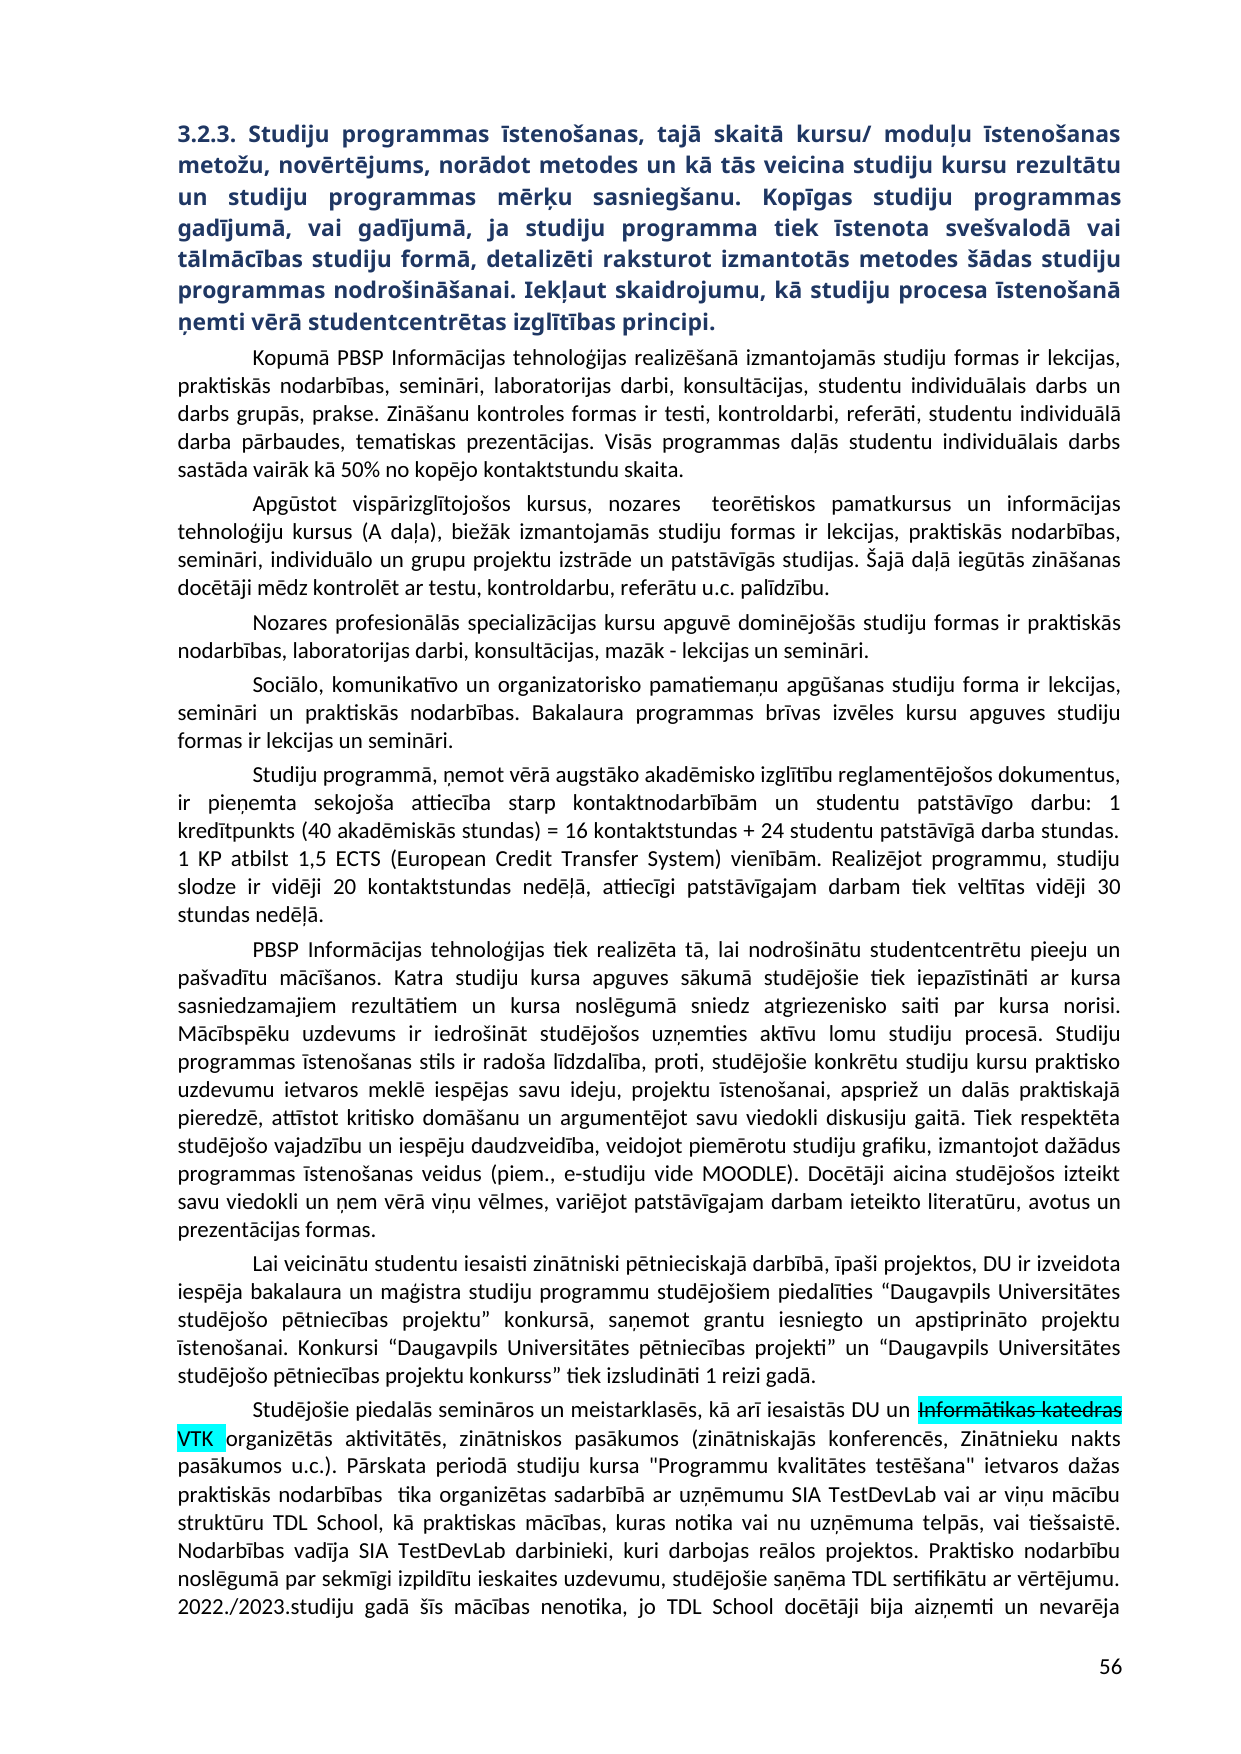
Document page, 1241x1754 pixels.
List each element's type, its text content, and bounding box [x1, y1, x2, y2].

text Studiju programmā, ņemot vērā augstāko akadēmisko izglītību reglamentējošos dokumentus, ir pieņemta sekojoša attiecība starp kontaktnodarbībām un studentu patstāvīgo darbu: 1 kredītpunkts (40 akadēmiskās stundas) = 16 kontaktstundas + 24 studentu patstāvīgā darba stundas. 1 KP atbilst 1,5 ECTS (European Credit Transfer System) vienībām. Realizējot programmu, studiju slodze ir vidēji 20 kontaktstundas nedēļā, attiecīgi patstāvīgajam darbam tiek veltītas vidēji 30 stundas nedēļā. [177, 760, 1122, 928]
text Nozares profesionālās specializācijas kursu apguvē dominējošās studiju formas ir praktiskās nodarbības, laboratorijas darbi, konsultācijas, mazāk - lekcijas un semināri. [177, 608, 1122, 664]
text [177, 1396, 1122, 1620]
text PBSP Informācijas tehnoloģijas tiek realizēta tā, lai nodrošinātu studentcentrētu pieeju un pašvadītu mācīšanos. Katra studiju kursa apguves sākumā studējošie tiek iepazīstināti ar kursa sasniedzamajiem rezultātiem un kursa noslēgumā sniedz atgriezenisko saiti par kursa norisi. Mācībspēku uzdevums ir iedrošināt studējošos uzņemties aktīvu lomu studiju procesā. Studiju programmas īstenošanas stils ir radoša līdzdalība, proti, studējošie konkrētu studiju kursu praktisko uzdevumu ietvaros meklē iespējas savu ideju, projektu īstenošanai, apspriež un dalās praktiskajā pieredzē, attīstot kritisko domāšanu un argumentējot savu viedokli diskusiju gaitā. Tiek respektēta studējošo vajadzību un iespēju daudzveidība, veidojot piemērotu studiju grafiku, izmantojot dažādus programmas īstenošanas veidus (piem., e-studiju vide MOODLE). Docētāji aicina studējošos izteikt savu viedokli un ņem vērā viņu vēlmes, variējot patstāvīgajam darbam ieteikto literatūru, avotus un prezentācijas formas. [177, 935, 1122, 1243]
text Kopumā PBSP Informācijas tehnoloģijas realizēšanā izmantojamās studiju formas ir lekcijas, praktiskās nodarbības, semināri, laboratorijas darbi, konsultācijas, studentu individuālais darbs un darbs grupās, prakse. Zināšanu kontroles formas ir testi, kontroldarbi, referāti, studentu individuālā darba pārbaudes, tematiskas prezentācijas. Visās programmas daļās studentu individuālais darbs sastāda vairāk kā 50% no kopējo kontaktstundu skaita. [177, 343, 1122, 483]
text Sociālo, komunikatīvo un organizatorisko pamatiemaņu apgūšanas studiju forma ir lekcijas, semināri un praktiskās nodarbības. Bakalaura programmas brīvas izvēles kursu apguves studiju formas ir lekcijas un semināri. [177, 670, 1122, 754]
text Apgūstot vispārizglītojošos kursus, nozares teorētiskos pamatkursus un informācijas tehnoloģiju kursus (A daļa), biežāk izmantojamās studiju formas ir lekcijas, praktiskās nodarbības, semināri, individuālo un grupu projektu izstrāde un patstāvīgās studijas. Šajā daļā iegūtās zināšanas docētāji mēdz kontrolēt ar testu, kontroldarbu, referātu u.c. palīdzību. [177, 489, 1122, 602]
text Lai veicinātu studentu iesaisti zinātniski pētnieciskajā darbībā, īpaši projektos, DU ir izveidota iespēja bakalaura un maģistra studiju programmu studējošiem piedalīties “Daugavpils Universitātes studējošo pētniecības projektu” konkursā, saņemot grantu iesniegto un apstiprināto projektu īstenošanai. Konkursi “Daugavpils Universitātes pētniecības projekti” un “Daugavpils Universitātes studējošo pētniecības projektu konkurss” tiek izsludināti 1 reizi gadā. [177, 1249, 1122, 1389]
subtitle 3.2.3. Studiju programmas īstenošanas, tajā skaitā kursu/ moduļu īstenošanas metožu, novērtējums, norādot metodes un kā tās veicina studiju kursu rezultātu un studiju programmas mērķu sasniegšanu. Kopīgas studiju programmas gadījumā, vai gadījumā, ja studiju programma tiek īstenota svešvalodā vai tālmācības studiju formā, detalizēti raksturot izmantotās metodes šādas studiju programmas nodrošināšanai. Iekļaut skaidrojumu, kā studiju procesa īstenošanā ņemti vērā studentcentrētas izglītības principi. [177, 118, 1122, 337]
